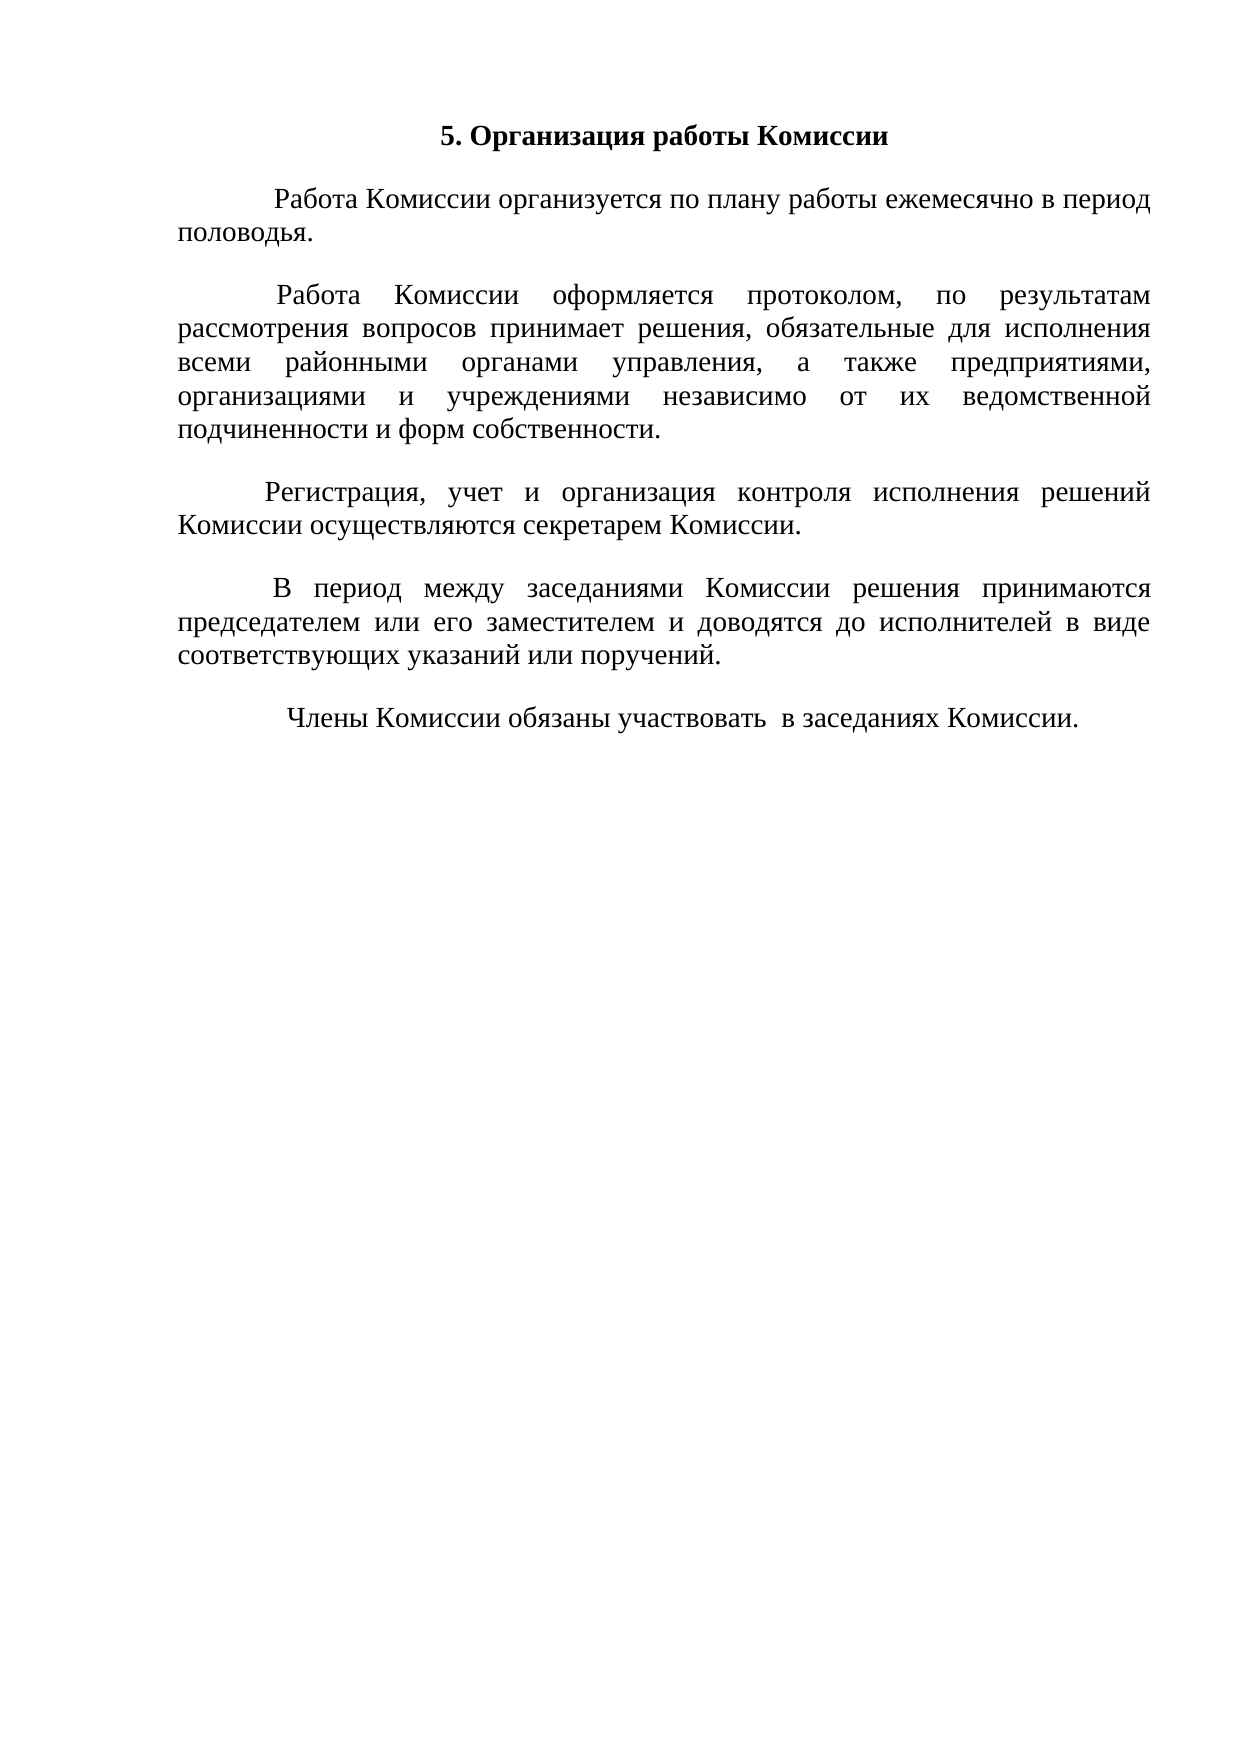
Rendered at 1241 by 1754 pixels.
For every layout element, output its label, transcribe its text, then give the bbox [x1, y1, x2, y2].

text В период между заседаниями Комиссии решения принимаются председателем или его заместителем и доводятся до исполнителей в виде соответствующих указаний или поручений. [177, 570, 1152, 671]
text Работа Комиссии организуется по плану работы ежемесячно в период половодья. [177, 181, 1152, 248]
text 5. Организация работы Комиссии [177, 118, 1152, 152]
text Члены Комиссии обязаны участвовать в заседаниях Комиссии. [177, 700, 1152, 733]
text Работа Комиссии оформляется протоколом, по результатам рассмотрения вопросов принимает решения, обязательные для исполнения всеми районными органами управления, а также предприятиями, организациями и учреждениями независимо от их ведомственной подчиненности и форм собственности. [177, 277, 1152, 445]
text Регистрация, учет и организация контроля исполнения решений Комиссии осуществляются секретарем Комиссии. [177, 474, 1152, 541]
